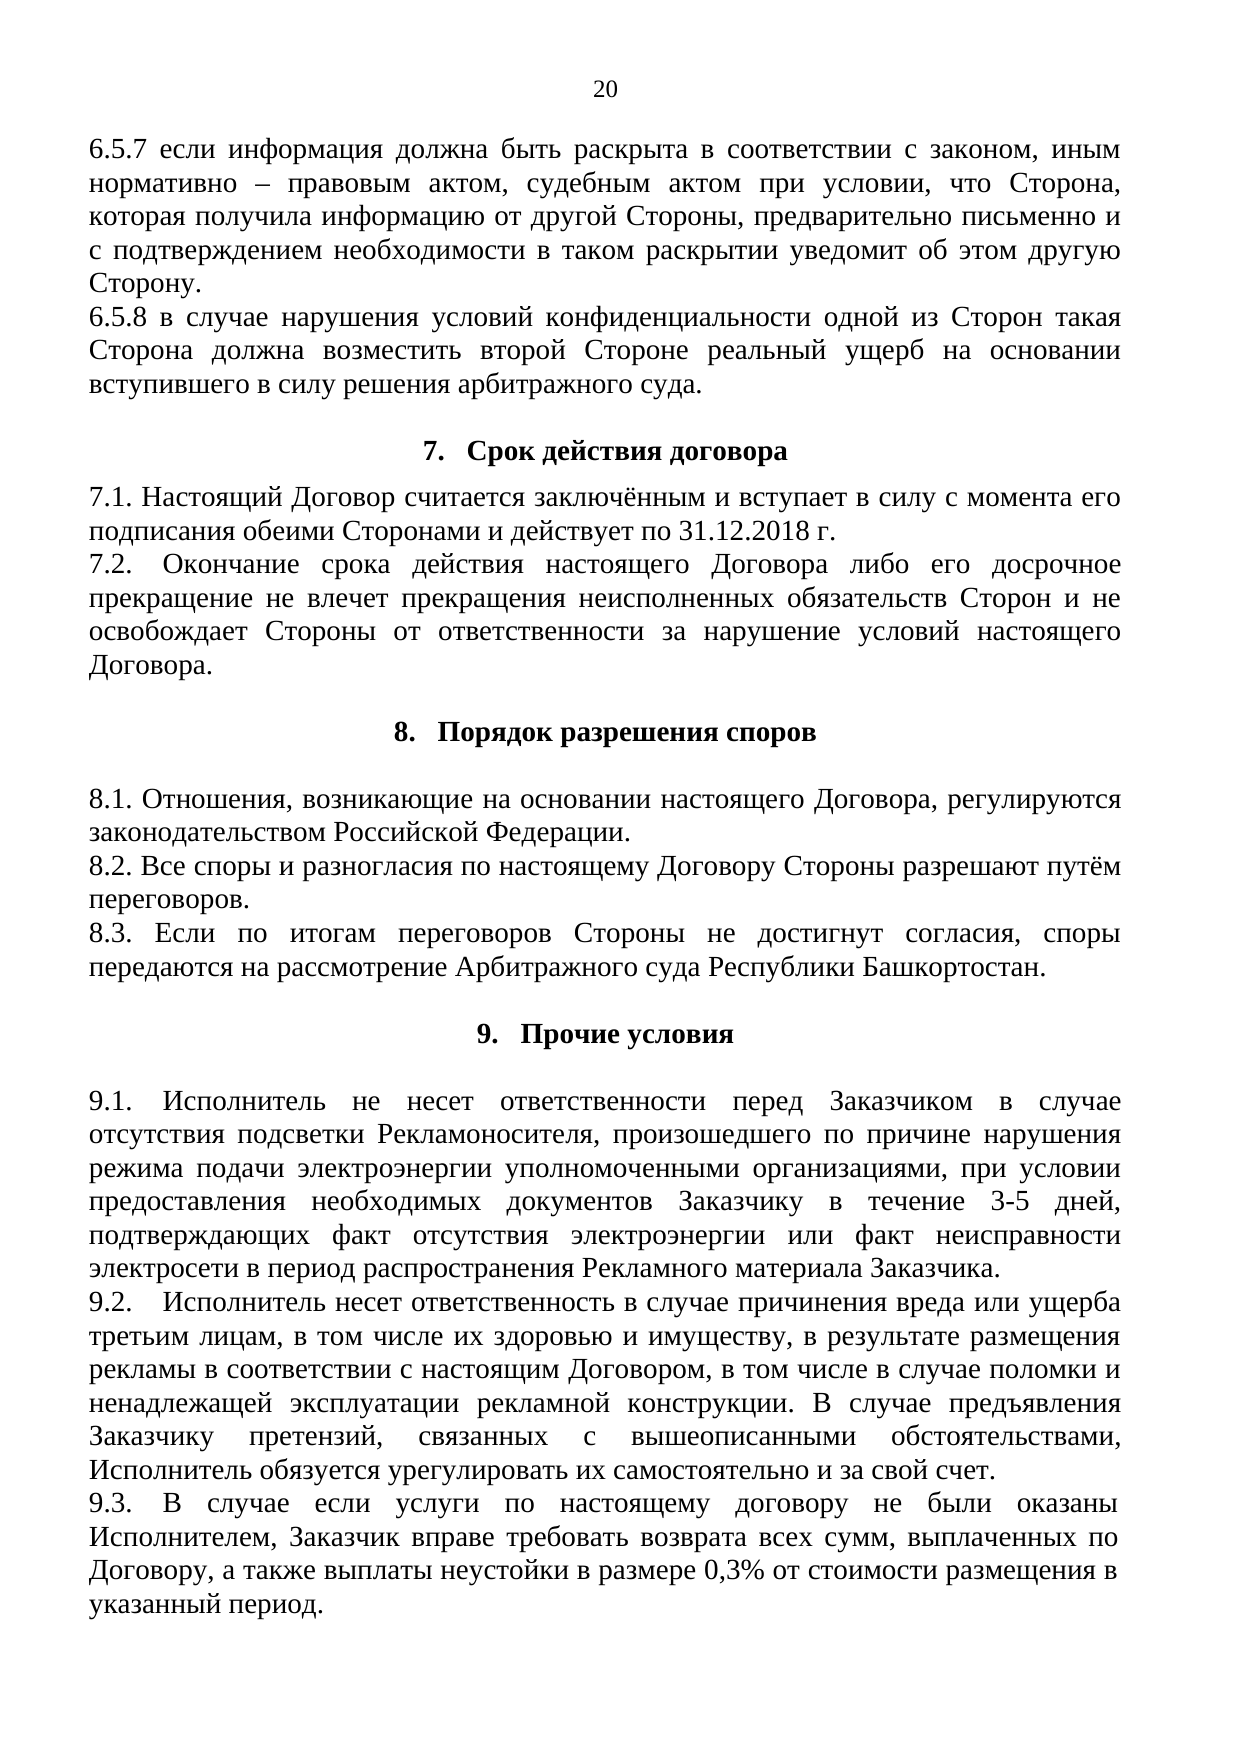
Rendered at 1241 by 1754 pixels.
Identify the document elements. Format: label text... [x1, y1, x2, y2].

text 9.1. Исполнитель не несет ответственности перед Заказчиком в случае отсутствия подсветки Рекламоносителя, произошедшего по причине нарушения режима подачи электроэнергии уполномоченными организациями, при условии предоставления необходимых документов Заказчику в течение 3-5 дней, подтверждающих факт отсутствия электроэнергии или факт неисправности электросети в период распространения Рекламного материала Заказчика. [89, 1083, 1122, 1284]
text 9. Прочие условия [89, 1016, 1122, 1049]
text 8.2. Все споры и разногласия по настоящему Договору Стороны разрешают путём переговоров. [89, 848, 1122, 915]
text 8. Порядок разрешения споров [89, 714, 1122, 747]
text 9.2. Исполнитель несет ответственность в случае причинения вреда или ущерба третьим лицам, в том числе их здоровью и имуществу, в результате размещения рекламы в соответствии с настоящим Договором, в том числе в случае поломки и ненадлежащей эксплуатации рекламной конструкции. В случае предъявления Заказчику претензий, связанных с вышеописанными обстоятельствами, Исполнитель обязуется урегулировать их самостоятельно и за свой счет. [89, 1284, 1122, 1485]
text 7. Срок действия договора [89, 433, 1122, 467]
text 8.1. Отношения, возникающие на основании настоящего Договора, регулируются законодательством Российской Федерации. [89, 781, 1122, 848]
text 6.5.8 в случае нарушения условий конфиденциальности одной из Сторон такая Сторона должна возместить второй Стороне реальный ущерб на основании вступившего в силу решения арбитражного суда. [89, 299, 1122, 399]
text 6.5.7 если информация должна быть раскрыта в соответствии с законом, иным нормативно – правовым актом, судебным актом при условии, что Сторона, которая получила информацию от другой Стороны, предварительно письменно и с подтверждением необходимости в таком раскрытии уведомит об этом другую Сторону. [89, 131, 1122, 299]
text 8.3. Если по итогам переговоров Стороны не достигнут согласия, споры передаются на рассмотрение Арбитражного суда Республики Башкортостан. [89, 915, 1122, 982]
text 9.3. В случае если услуги по настоящему договору не были оказаны Исполнителем, Заказчик вправе требовать возврата всех сумм, выплаченных по Договору, а также выплаты неустойки в размере 0,3% от стоимости размещения в указанный период. [89, 1485, 1119, 1619]
text 7.2. Окончание срока действия настоящего Договора либо его досрочное прекращение не влечет прекращения неисполненных обязательств Сторон и не освобождает Стороны от ответственности за нарушение условий настоящего Договора. [89, 546, 1122, 680]
text 7.1. Настоящий Договор считается заключённым и вступает в силу с момента его подписания обеими Сторонами и действует по 31.12.2018 г. [89, 479, 1122, 546]
